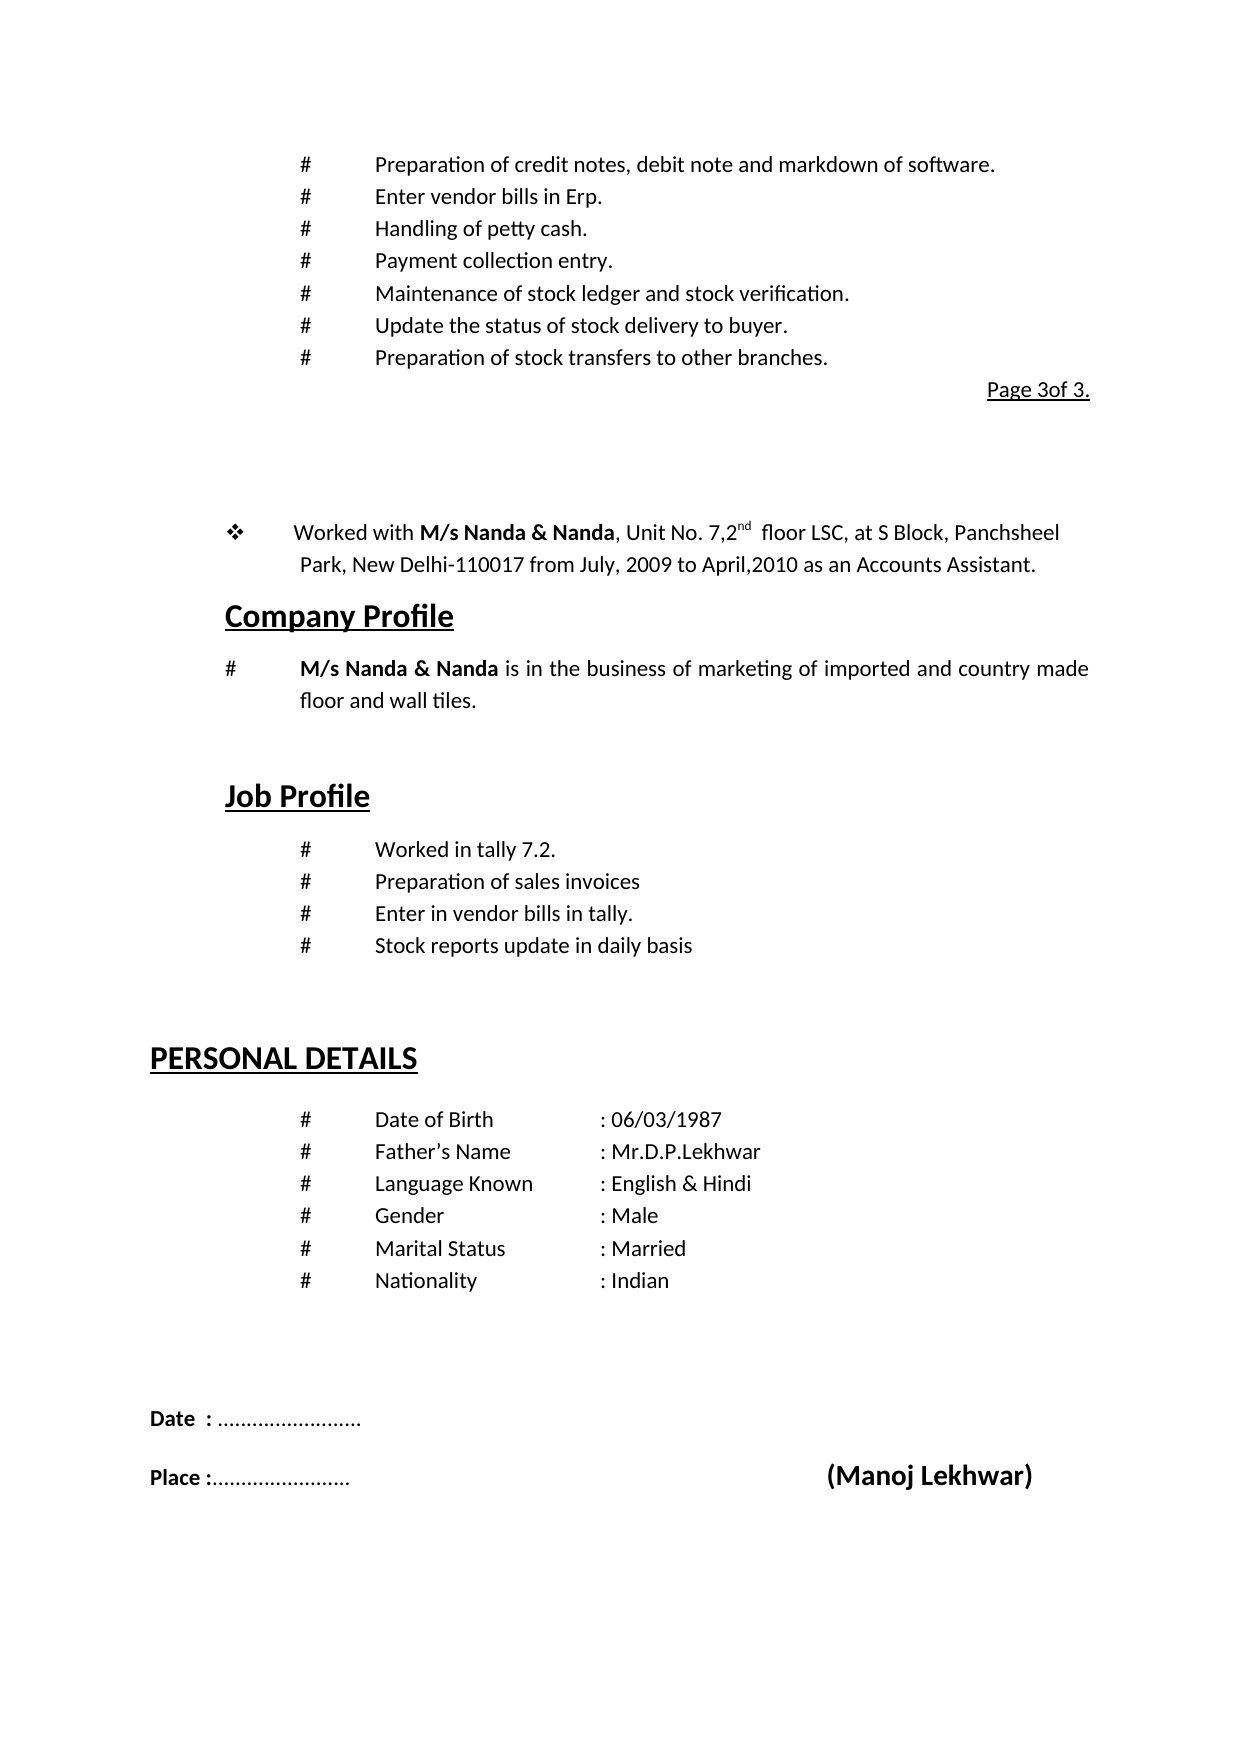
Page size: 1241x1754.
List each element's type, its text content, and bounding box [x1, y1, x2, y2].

list # Enter vendor bills in Erp. [262, 182, 1090, 210]
text Company Profile [150, 594, 1090, 635]
list # Update the status of stock delivery to buyer. [262, 311, 1090, 339]
text # M/s Nanda & Nanda is in the business of marketing of imported and country made floor and wall tiles. [150, 654, 1090, 714]
list Worked with M/s Nanda & Nanda, Unit No. 7,2nd floor LSC, at S Block, Panchsheel [225, 518, 1090, 546]
list # Preparation of sales invoices [262, 867, 1090, 895]
text PERSONAL DETAILS [150, 1037, 1090, 1078]
list # Preparation of stock transfers to other branches. [262, 343, 1090, 371]
list # Gender : Male [262, 1201, 1090, 1229]
list # Date of Birth : 06/03/1987 [262, 1105, 1090, 1133]
list # Enter in vendor bills in tally. [262, 899, 1090, 927]
list # Preparation of credit notes, debit note and markdown of software. [262, 150, 1090, 178]
list # Nationality : Indian [262, 1266, 1090, 1294]
list # Payment collection entry. [262, 247, 1090, 274]
list Page 3of 3. [262, 375, 1090, 403]
list # Language Known : English & Hindi [262, 1169, 1090, 1197]
list Park, New Delhi-110017 from July, 2009 to April,2010 as an Accounts Assistant. [262, 550, 1090, 578]
list # Father’s Name : Mr.D.P.Lekhwar [262, 1137, 1090, 1165]
list # Worked in tally 7.2. [262, 835, 1090, 863]
list # Handling of petty cash. [262, 214, 1090, 242]
list # Maintenance of stock ledger and stock verification. [262, 279, 1090, 307]
list # Stock reports update in daily basis [262, 931, 1090, 959]
list # Marital Status : Married [262, 1234, 1090, 1262]
text Place :........................ (Manoj Lekhwar) [150, 1457, 1090, 1493]
text Date : ......................... [150, 1404, 1090, 1432]
text Job Profile [150, 775, 1090, 816]
